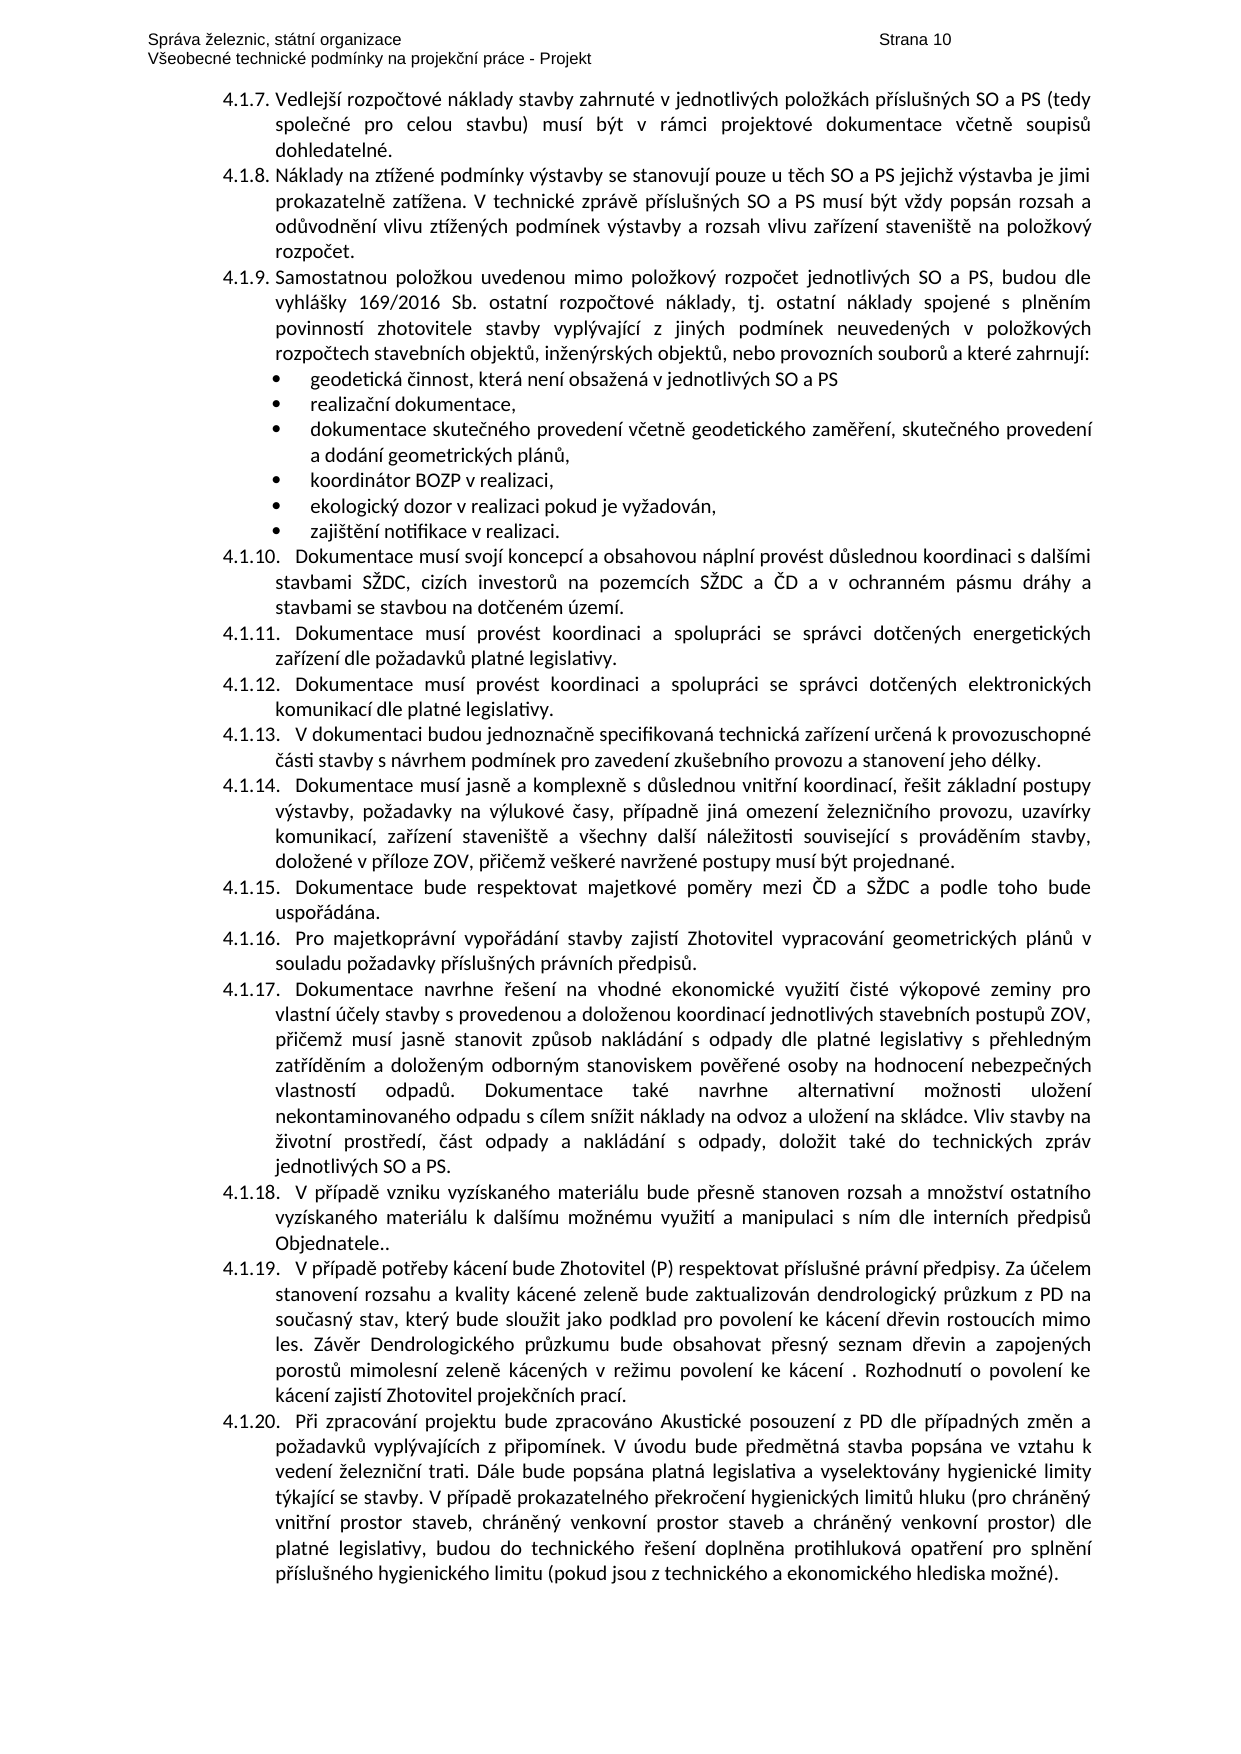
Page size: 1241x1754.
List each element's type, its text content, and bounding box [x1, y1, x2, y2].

list Dokumentace navrhne řešení na vhodné ekonomické využití čisté výkopové zeminy pro vlastní účely stavby s provedenou a doloženou koordinací jednotlivých stavebních postupů ZOV, přičemž musí jasně stanovit způsob nakládání s odpady dle platné legislativy s přehledným zatříděním a doloženým odborným stanoviskem pověřené osoby na hodnocení nebezpečných vlastností odpadů. Dokumentace také navrhne alternativní možnosti uložení nekontaminovaného odpadu s cílem snížit náklady na odvoz a uložení na skládce. Vliv stavby na životní prostředí, část odpady a nakládání s odpady, doložit také do technických zpráv jednotlivých SO a PS. [223, 976, 1093, 1179]
list Náklady na ztížené podmínky výstavby se stanovují pouze u těch SO a PS jejichž výstavba je jimi prokazatelně zatížena. V technické zprávě příslušných SO a PS musí být vždy popsán rozsah a odůvodnění vlivu ztížených podmínek výstavby a rozsah vlivu zařízení staveniště na položkový rozpočet. [223, 162, 1093, 264]
list geodetická činnost, která není obsažená v jednotlivých SO a PS [273, 366, 1093, 391]
list Pro majetkoprávní vypořádání stavby zajistí Zhotovitel vypracování geometrických plánů v souladu požadavky příslušných právních předpisů. [223, 925, 1093, 976]
list ekologický dozor v realizaci pokud je vyžadován, [273, 493, 1093, 518]
list Dokumentace musí svojí koncepcí a obsahovou náplní provést důslednou koordinaci s dalšími stavbami SŽDC, cizích investorů na pozemcích SŽDC a ČD a v ochranném pásmu dráhy a stavbami se stavbou na dotčeném území. [223, 544, 1093, 620]
list koordinátor BOZP v realizaci, [273, 467, 1093, 493]
list Dokumentace musí jasně a komplexně s důslednou vnitřní koordinací, řešit základní postupy výstavby, požadavky na výlukové časy, případně jiná omezení železničního provozu, uzavírky komunikací, zařízení staveniště a všechny další náležitosti související s prováděním stavby, doložené v příloze ZOV, přičemž veškeré navržené postupy musí být projednané. [223, 772, 1093, 874]
list Dokumentace bude respektovat majetkové poměry mezi ČD a SŽDC a podle toho bude uspořádána. [223, 874, 1093, 925]
list Při zpracování projektu bude zpracováno Akustické posouzení z PD dle případných změn a požadavků vyplývajících z připomínek. V úvodu bude předmětná stavba popsána ve vztahu k vedení železniční trati. Dále bude popsána platná legislativa a vyselektovány hygienické limity týkající se stavby. V případě prokazatelného překročení hygienických limitů hluku (pro chráněný vnitřní prostor staveb, chráněný venkovní prostor staveb a chráněný venkovní prostor) dle platné legislativy, budou do technického řešení doplněna protihluková opatření pro splnění příslušného hygienického limitu (pokud jsou z technického a ekonomického hlediska možné). [223, 1408, 1093, 1586]
list zajištění notifikace v realizaci. [273, 518, 1093, 544]
list Vedlejší rozpočtové náklady stavby zahrnuté v jednotlivých položkách příslušných SO a PS (tedy společné pro celou stavbu) musí být v rámci projektové dokumentace včetně soupisů dohledatelné. [223, 86, 1093, 162]
list V případě vzniku vyzískaného materiálu bude přesně stanoven rozsah a množství ostatního vyzískaného materiálu k dalšímu možnému využití a manipulaci s ním dle interních předpisů Objednatele.. [223, 1179, 1093, 1255]
list V případě potřeby kácení bude Zhotovitel (P) respektovat příslušné právní předpisy. Za účelem stanovení rozsahu a kvality kácené zeleně bude zaktualizován dendrologický průzkum z PD na současný stav, který bude sloužit jako podklad pro povolení ke kácení dřevin rostoucích mimo les. Závěr Dendrologického průzkumu bude obsahovat přesný seznam dřevin a zapojených porostů mimolesní zeleně kácených v režimu povolení ke kácení . Rozhodnutí o povolení ke kácení zajistí Zhotovitel projekčních prací. [223, 1255, 1093, 1408]
list V dokumentaci budou jednoznačně specifikovaná technická zařízení určená k provozuschopné části stavby s návrhem podmínek pro zavedení zkušebního provozu a stanovení jeho délky. [223, 722, 1093, 772]
list Samostatnou položkou uvedenou mimo položkový rozpočet jednotlivých SO a PS, budou dle vyhlášky 169/2016 Sb. ostatní rozpočtové náklady, tj. ostatní náklady spojené s plněním povinností zhotovitele stavby vyplývající z jiných podmínek neuvedených v položkových rozpočtech stavebních objektů, inženýrských objektů, nebo provozních souborů a které zahrnují: [223, 264, 1093, 366]
list realizační dokumentace, [273, 391, 1093, 417]
list Dokumentace musí provést koordinaci a spolupráci se správci dotčených energetických zařízení dle požadavků platné legislativy. [223, 620, 1093, 671]
list dokumentace skutečného provedení včetně geodetického zaměření, skutečného provedení a dodání geometrických plánů, [273, 417, 1093, 467]
list Dokumentace musí provést koordinaci a spolupráci se správci dotčených elektronických komunikací dle platné legislativy. [223, 671, 1093, 722]
